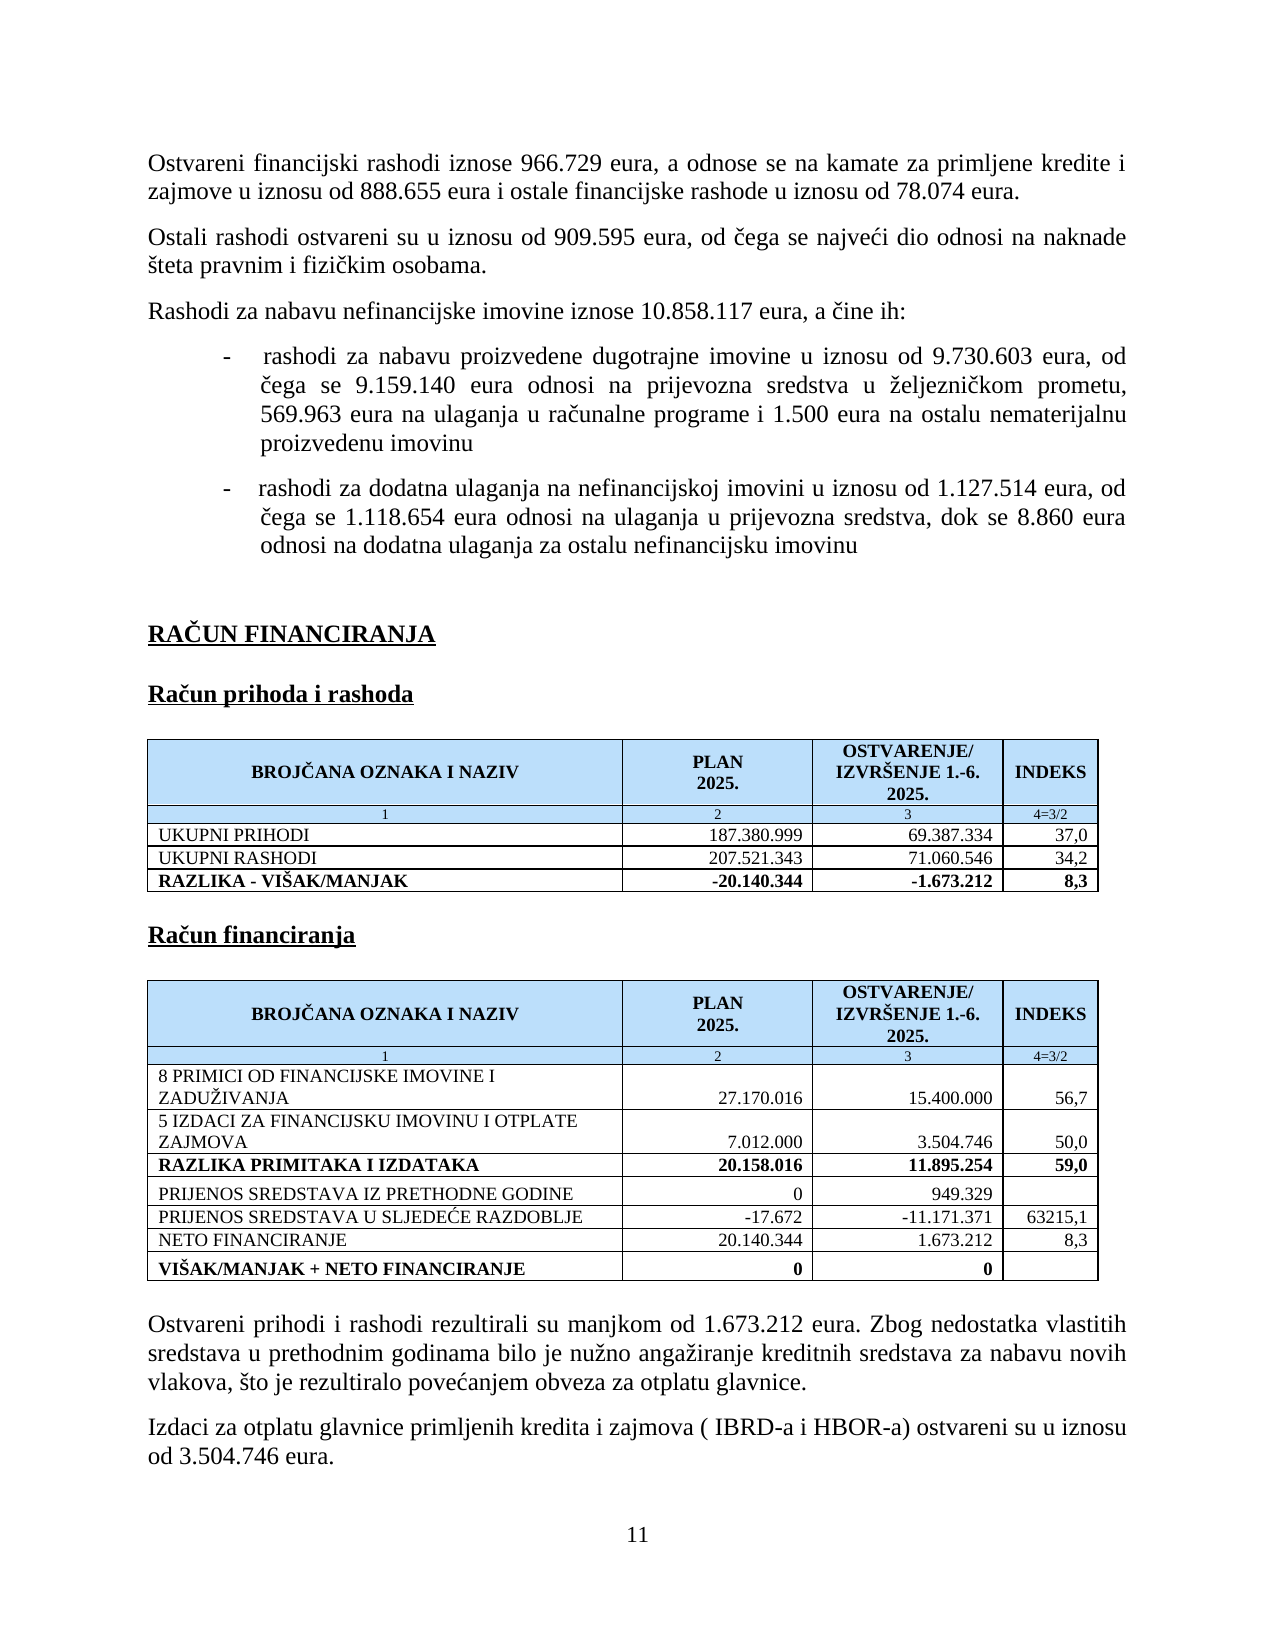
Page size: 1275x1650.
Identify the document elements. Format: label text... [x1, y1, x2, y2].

table_cell UKUPNI PRIHODI [148, 824, 622, 845]
text - rashodi za dodatna ulaganja na nefinancijskoj imovini u iznosu od 1.127.514 eura, od čega se 1.118.654 eura odnosi na ulaganja u prijevozna sredstva, dok se 8.860 eura odnosi na dodatna ulaganja za ostalu nefinancijsku imovinu [223, 473, 1127, 559]
table_cell 187.380.999 [623, 824, 812, 845]
table_cell 1 [148, 1047, 622, 1064]
table_cell 2 [623, 1047, 812, 1064]
table_cell 20.140.344 [623, 1229, 812, 1251]
table_cell 37,0 [1004, 824, 1097, 845]
table_cell 27.170.016 [623, 1065, 812, 1108]
table_cell -20.140.344 [623, 870, 812, 891]
table_cell 0 [813, 1252, 1002, 1280]
table_header OSTVARENJE/ IZVRŠENJE 1.-6. 2025. [813, 740, 1002, 804]
table_cell [1004, 1252, 1097, 1280]
table_cell RAZLIKA PRIMITAKA I IZDATAKA [148, 1154, 622, 1176]
table_cell [1004, 1177, 1097, 1205]
table_cell 69.387.334 [813, 824, 1002, 845]
table_cell 8 PRIMICI OD FINANCIJSKE IMOVINE I ZADUŽIVANJA [148, 1065, 622, 1108]
table_cell 4=3/2 [1004, 1047, 1097, 1064]
table_header OSTVARENJE/ IZVRŠENJE 1.-6. 2025. [813, 981, 1002, 1046]
table_cell 20.158.016 [623, 1154, 812, 1176]
table_cell 15.400.000 [813, 1065, 1002, 1108]
table_header PLAN 2025. [623, 740, 812, 804]
table_cell 11.895.254 [813, 1154, 1002, 1176]
table_cell UKUPNI RASHODI [148, 847, 622, 868]
table_cell NETO FINANCIRANJE [148, 1229, 622, 1251]
table_cell -17.672 [623, 1206, 812, 1228]
table_cell RAZLIKA - VIŠAK/MANJAK [148, 870, 622, 891]
table_cell 207.521.343 [623, 847, 812, 868]
table_cell 8,3 [1004, 1229, 1097, 1251]
text - rashodi za nabavu proizvedene dugotrajne imovine u iznosu od 9.730.603 eura, od čega se 9.159.140 eura odnosi na prijevozna sredstva u željezničkom prometu, 569.963 eura na ulaganja u računalne programe i 1.500 eura na ostalu nematerijalnu proizvedenu imovinu [223, 341, 1127, 456]
table_cell 5 IZDACI ZA FINANCIJSKU IMOVINU I OTPLATE ZAJMOVA [148, 1110, 622, 1153]
table_cell 56,7 [1004, 1065, 1097, 1108]
table_cell PRIJENOS SREDSTAVA IZ PRETHODNE GODINE [148, 1177, 622, 1205]
table_cell 34,2 [1004, 847, 1097, 868]
text RAČUN FINANCIRANJA [148, 576, 1127, 648]
table_cell 1 [148, 806, 622, 823]
text Račun prihoda i rashoda [148, 679, 1127, 708]
table_header PLAN 2025. [623, 981, 812, 1046]
table_header INDEKS [1004, 740, 1097, 804]
text Ostali rashodi ostvareni su u iznosu od 909.595 eura, od čega se najveći dio odnosi na naknade šteta pravnim i fizičkim osobama. [148, 222, 1127, 279]
table_header BROJČANA OZNAKA I NAZIV [148, 981, 622, 1046]
table_cell 50,0 [1004, 1110, 1097, 1153]
table_cell VIŠAK/MANJAK + NETO FINANCIRANJE [148, 1252, 622, 1280]
table_header INDEKS [1004, 981, 1097, 1046]
text Ostvareni prihodi i rashodi rezultirali su manjkom od 1.673.212 eura. Zbog nedostatka vlastitih sredstava u prethodnim godinama bilo je nužno angažiranje kreditnih sredstava za nabavu novih vlakova, što je rezultiralo povećanjem obveza za otplatu glavnice. [148, 1309, 1127, 1395]
table_cell 2 [623, 806, 812, 823]
table_cell 3.504.746 [813, 1110, 1002, 1153]
text Račun financiranja [148, 920, 1127, 949]
table_cell 7.012.000 [623, 1110, 812, 1153]
table_cell 4=3/2 [1004, 806, 1097, 823]
table_cell 0 [623, 1252, 812, 1280]
table_cell 1.673.212 [813, 1229, 1002, 1251]
text Ostvareni financijski rashodi iznose 966.729 eura, a odnose se na kamate za primljene kredite i zajmove u iznosu od 888.655 eura i ostale financijske rashode u iznosu od 78.074 eura. [148, 148, 1127, 205]
table_cell 3 [813, 806, 1002, 823]
table_header BROJČANA OZNAKA I NAZIV [148, 740, 622, 804]
table_cell PRIJENOS SREDSTAVA U SLJEDEĆE RAZDOBLJE [148, 1206, 622, 1228]
table_cell -1.673.212 [813, 870, 1002, 891]
table_cell 0 [623, 1177, 812, 1205]
text Izdaci za otplatu glavnice primljenih kredita i zajmova ( IBRD-a i HBOR-a) ostvareni su u iznosu od 3.504.746 eura. [148, 1412, 1127, 1469]
table_cell -11.171.371 [813, 1206, 1002, 1228]
table_cell 59,0 [1004, 1154, 1097, 1176]
text Rashodi za nabavu nefinancijske imovine iznose 10.858.117 eura, a čine ih: [148, 296, 1127, 325]
table_cell 71.060.546 [813, 847, 1002, 868]
table_cell 3 [813, 1047, 1002, 1064]
table_cell 949.329 [813, 1177, 1002, 1205]
table_cell 63215,1 [1004, 1206, 1097, 1228]
table_cell 8,3 [1004, 870, 1097, 891]
